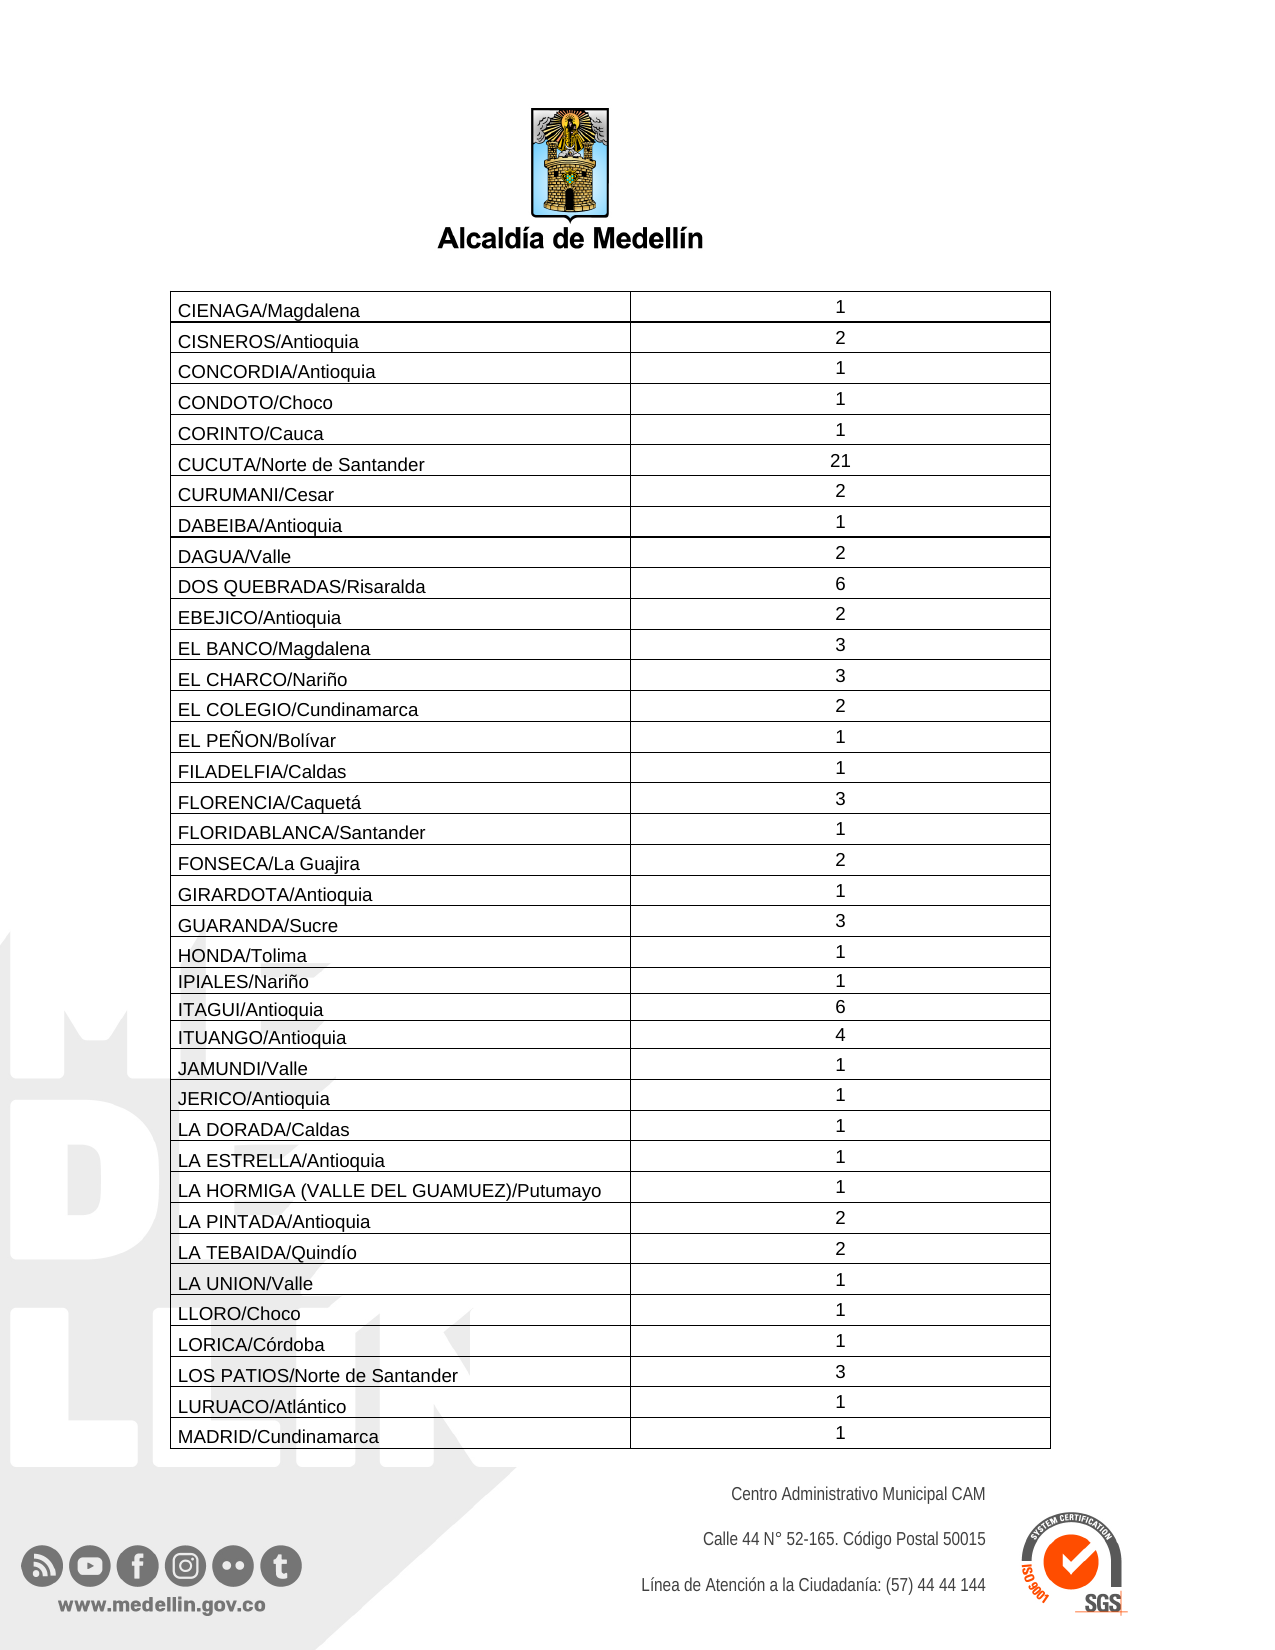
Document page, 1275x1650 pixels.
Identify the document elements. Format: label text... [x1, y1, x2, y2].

table_cell 1 [631, 1111, 1050, 1140]
table_cell ITUANGO/Antioquia [171, 1021, 630, 1048]
table_cell LA PINTADA/Antioquia [171, 1203, 630, 1233]
table_cell 2 [631, 538, 1050, 567]
table_cell 1 [631, 968, 1050, 993]
table_cell 1 [631, 722, 1050, 752]
table_cell GIRARDOTA/Antioquia [171, 876, 630, 905]
table_cell 1 [631, 1295, 1050, 1325]
table_cell EBEJICO/Antioquia [171, 599, 630, 629]
table_cell 2 [631, 323, 1050, 352]
table_cell 2 [631, 599, 1050, 629]
picture [0, 0, 1217, 1650]
table_cell LA DORADA/Caldas [171, 1111, 630, 1140]
table_cell JERICO/Antioquia [171, 1080, 630, 1110]
table_cell 21 [631, 445, 1050, 475]
table_cell EL CHARCO/Nariño [171, 660, 630, 690]
table_cell 1 [631, 937, 1050, 967]
table_cell DOS QUEBRADAS/Risaralda [171, 568, 630, 598]
table_cell 1 [631, 353, 1050, 383]
table_cell 1 [631, 384, 1050, 413]
table_cell ITAGUI/Antioquia [171, 994, 630, 1020]
table_cell JAMUNDI/Valle [171, 1049, 630, 1079]
table_cell LA HORMIGA (VALLE DEL GUAMUEZ)/Putumayo [171, 1172, 630, 1202]
table_cell DABEIBA/Antioquia [171, 507, 630, 536]
table_cell 3 [631, 660, 1050, 690]
table_cell 1 [631, 1264, 1050, 1294]
table_cell 1 [631, 876, 1050, 905]
table_cell 1 [631, 292, 1050, 321]
table_cell 1 [631, 1080, 1050, 1110]
table_cell CURUMANI/Cesar [171, 476, 630, 506]
table_cell LOS PATIOS/Norte de Santander [171, 1357, 630, 1386]
table_cell EL COLEGIO/Cundinamarca [171, 691, 630, 721]
table_cell FLORENCIA/Caquetá [171, 783, 630, 813]
table_cell 6 [631, 994, 1050, 1020]
table_cell 4 [631, 1021, 1050, 1048]
table_cell 2 [631, 691, 1050, 721]
table_cell 1 [631, 1172, 1050, 1202]
table_cell 2 [631, 476, 1050, 506]
table_cell LORICA/Córdoba [171, 1326, 630, 1356]
table_cell FLORIDABLANCA/Santander [171, 814, 630, 844]
table_cell IPIALES/Nariño [171, 968, 630, 993]
table_cell LURUACO/Atlántico [171, 1387, 630, 1417]
table_cell 1 [631, 1418, 1050, 1448]
table_cell 1 [631, 814, 1050, 844]
table_cell CIENAGA/Magdalena [171, 292, 630, 321]
table_cell 1 [631, 507, 1050, 536]
table_cell CORINTO/Cauca [171, 415, 630, 444]
table_cell CUCUTA/Norte de Santander [171, 445, 630, 475]
table_cell HONDA/Tolima [171, 937, 630, 967]
table_cell 3 [631, 630, 1050, 659]
table_cell LA TEBAIDA/Quindío [171, 1234, 630, 1263]
table_cell CISNEROS/Antioquia [171, 323, 630, 352]
table_cell LLORO/Choco [171, 1295, 630, 1325]
table_cell 1 [631, 1049, 1050, 1079]
table_cell CONDOTO/Choco [171, 384, 630, 413]
table_cell 1 [631, 753, 1050, 782]
table_cell GUARANDA/Sucre [171, 906, 630, 936]
table_cell 1 [631, 1141, 1050, 1171]
table_cell 6 [631, 568, 1050, 598]
table_cell LA UNION/Valle [171, 1264, 630, 1294]
table_cell 2 [631, 1203, 1050, 1233]
table_cell 2 [631, 845, 1050, 874]
table_cell 3 [631, 906, 1050, 936]
table_cell 3 [631, 783, 1050, 813]
table_cell DAGUA/Valle [171, 538, 630, 567]
table_cell MADRID/Cundinamarca [171, 1418, 630, 1448]
table_cell CONCORDIA/Antioquia [171, 353, 630, 383]
table_cell 1 [631, 415, 1050, 444]
table_cell 1 [631, 1326, 1050, 1356]
table_cell 2 [631, 1234, 1050, 1263]
table_cell FILADELFIA/Caldas [171, 753, 630, 782]
table_cell 3 [631, 1357, 1050, 1386]
table_cell EL BANCO/Magdalena [171, 630, 630, 659]
table_cell EL PEÑON/Bolívar [171, 722, 630, 752]
table_cell LA ESTRELLA/Antioquia [171, 1141, 630, 1171]
table_cell 1 [631, 1387, 1050, 1417]
table_cell FONSECA/La Guajira [171, 845, 630, 874]
